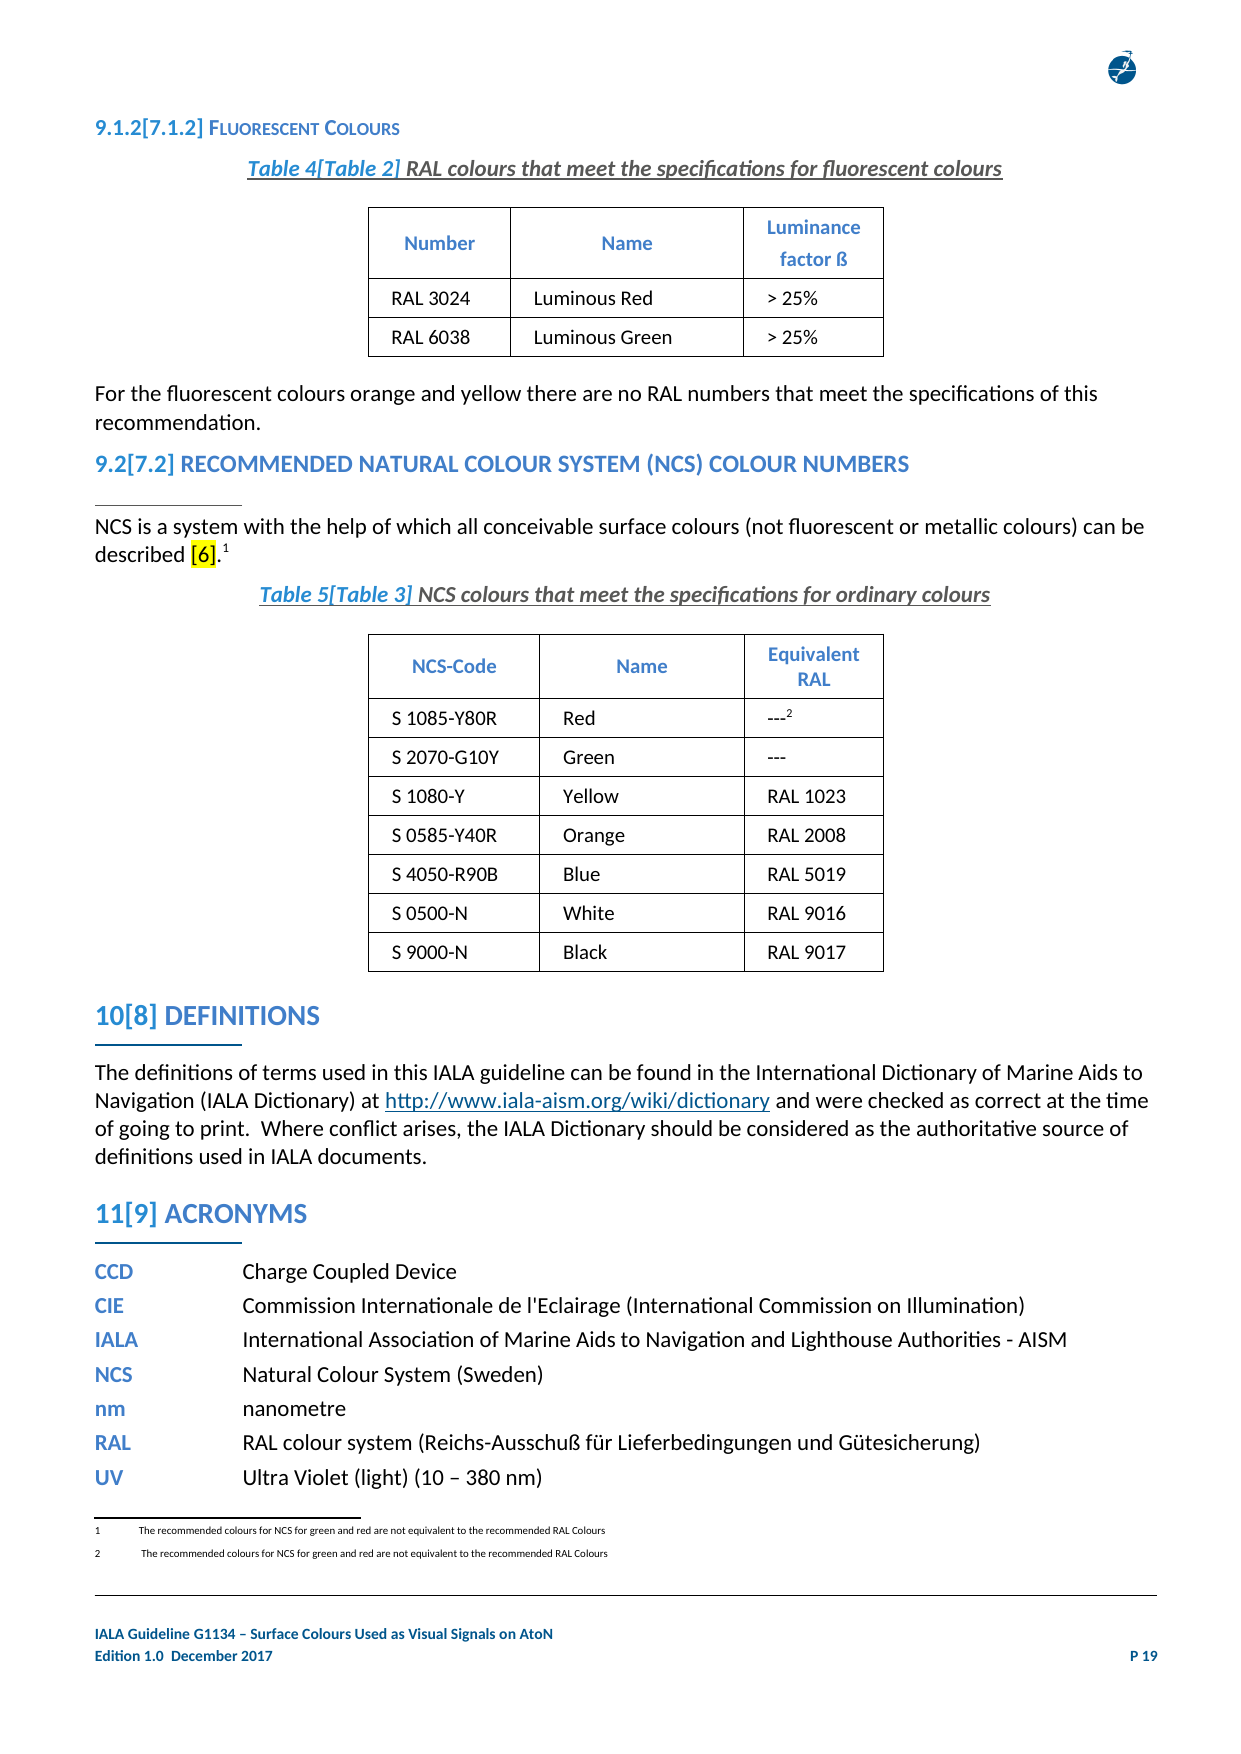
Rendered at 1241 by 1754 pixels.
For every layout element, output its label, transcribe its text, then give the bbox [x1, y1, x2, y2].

subtitle Fluorescent Colours [94, 113, 1157, 142]
table_cell --- [745, 738, 883, 776]
table_cell RAL 9016 [745, 894, 883, 932]
table_cell S 0500-N [369, 894, 539, 932]
table_cell --- [745, 699, 883, 737]
table_header NCS-Code [369, 635, 539, 698]
text The definitions of terms used in this IALA guideline can be found in the International Dictionary of Marine Aids to Navigation (IALA Dictionary) at http://www.iala-aism.org/wiki/dictionary and were checked as correct at the time of going to print. Where conflict arises, the IALA Dictionary should be considered as the authoritative source of definitions used in IALA documents. [94, 1058, 1157, 1170]
text CIE Commission Internationale de l'Eclairage (International Commission on Illumination) [94, 1291, 1157, 1319]
table_cell S 1080-Y [369, 777, 539, 815]
subtitle DEFINITIONS [94, 997, 1157, 1032]
table_cell Green [540, 738, 744, 776]
table_cell Yellow [540, 777, 744, 815]
table_cell Black [540, 933, 744, 971]
table_cell RAL 5019 [745, 855, 883, 893]
table_cell S 4050-R90B [369, 855, 539, 893]
text nm nanometre [94, 1394, 1157, 1422]
table_header Name [540, 635, 744, 698]
table_cell S 2070-G10Y [369, 738, 539, 776]
table_cell White [540, 894, 744, 932]
table_cell Luminous Red [511, 279, 743, 317]
table_header Number [369, 208, 510, 278]
text RAL RAL colour system (Reichs-Ausschuß für Lieferbedingungen und Gütesicherung) [94, 1428, 1157, 1456]
table_cell > 25% [744, 279, 883, 317]
text NCS Natural Colour System (Sweden) [94, 1360, 1157, 1388]
table_cell RAL 2008 [745, 816, 883, 854]
table_cell Red [540, 699, 744, 737]
text RAL colours that meet the specifications for fluorescent colours [94, 154, 1157, 182]
picture [1077, 0, 1196, 119]
text IALA International Association of Marine Aids to Navigation and Lighthouse Authorities - AISM [94, 1326, 1157, 1354]
table_cell RAL 6038 [369, 318, 510, 356]
table_cell S 0585-Y40R [369, 816, 539, 854]
table_cell S 9000-N [369, 933, 539, 971]
table_cell RAL 9017 [745, 933, 883, 971]
table_cell S 1085-Y80R [369, 699, 539, 737]
table_header Equivalent RAL [745, 635, 883, 698]
text NCS colours that meet the specifications for ordinary colours [94, 581, 1157, 608]
table_cell RAL 1023 [745, 777, 883, 815]
text UV Ultra Violet (light) (10 – 380 nm) [94, 1463, 1157, 1491]
table_cell Orange [540, 816, 744, 854]
table_cell Luminous Green [511, 318, 743, 356]
table_cell > 25% [744, 318, 883, 356]
subtitle Recommended Natural Colour System (NCS) Colour Numbers [94, 448, 1084, 479]
subtitle ACRONYMS [94, 1195, 1157, 1231]
text For the fluorescent colours orange and yellow there are no RAL numbers that meet the specifications of this recommendation. [94, 379, 1157, 436]
table_cell Blue [540, 855, 744, 893]
text NCS is a system with the help of which all conceivable surface colours (not fluorescent or metallic colours) can be described [6]. [94, 512, 1157, 568]
table_cell RAL 3024 [369, 279, 510, 317]
table_header Name [511, 208, 743, 278]
table_header Luminance factor ß [744, 208, 883, 278]
text CCD Charge Coupled Device [94, 1257, 1157, 1285]
